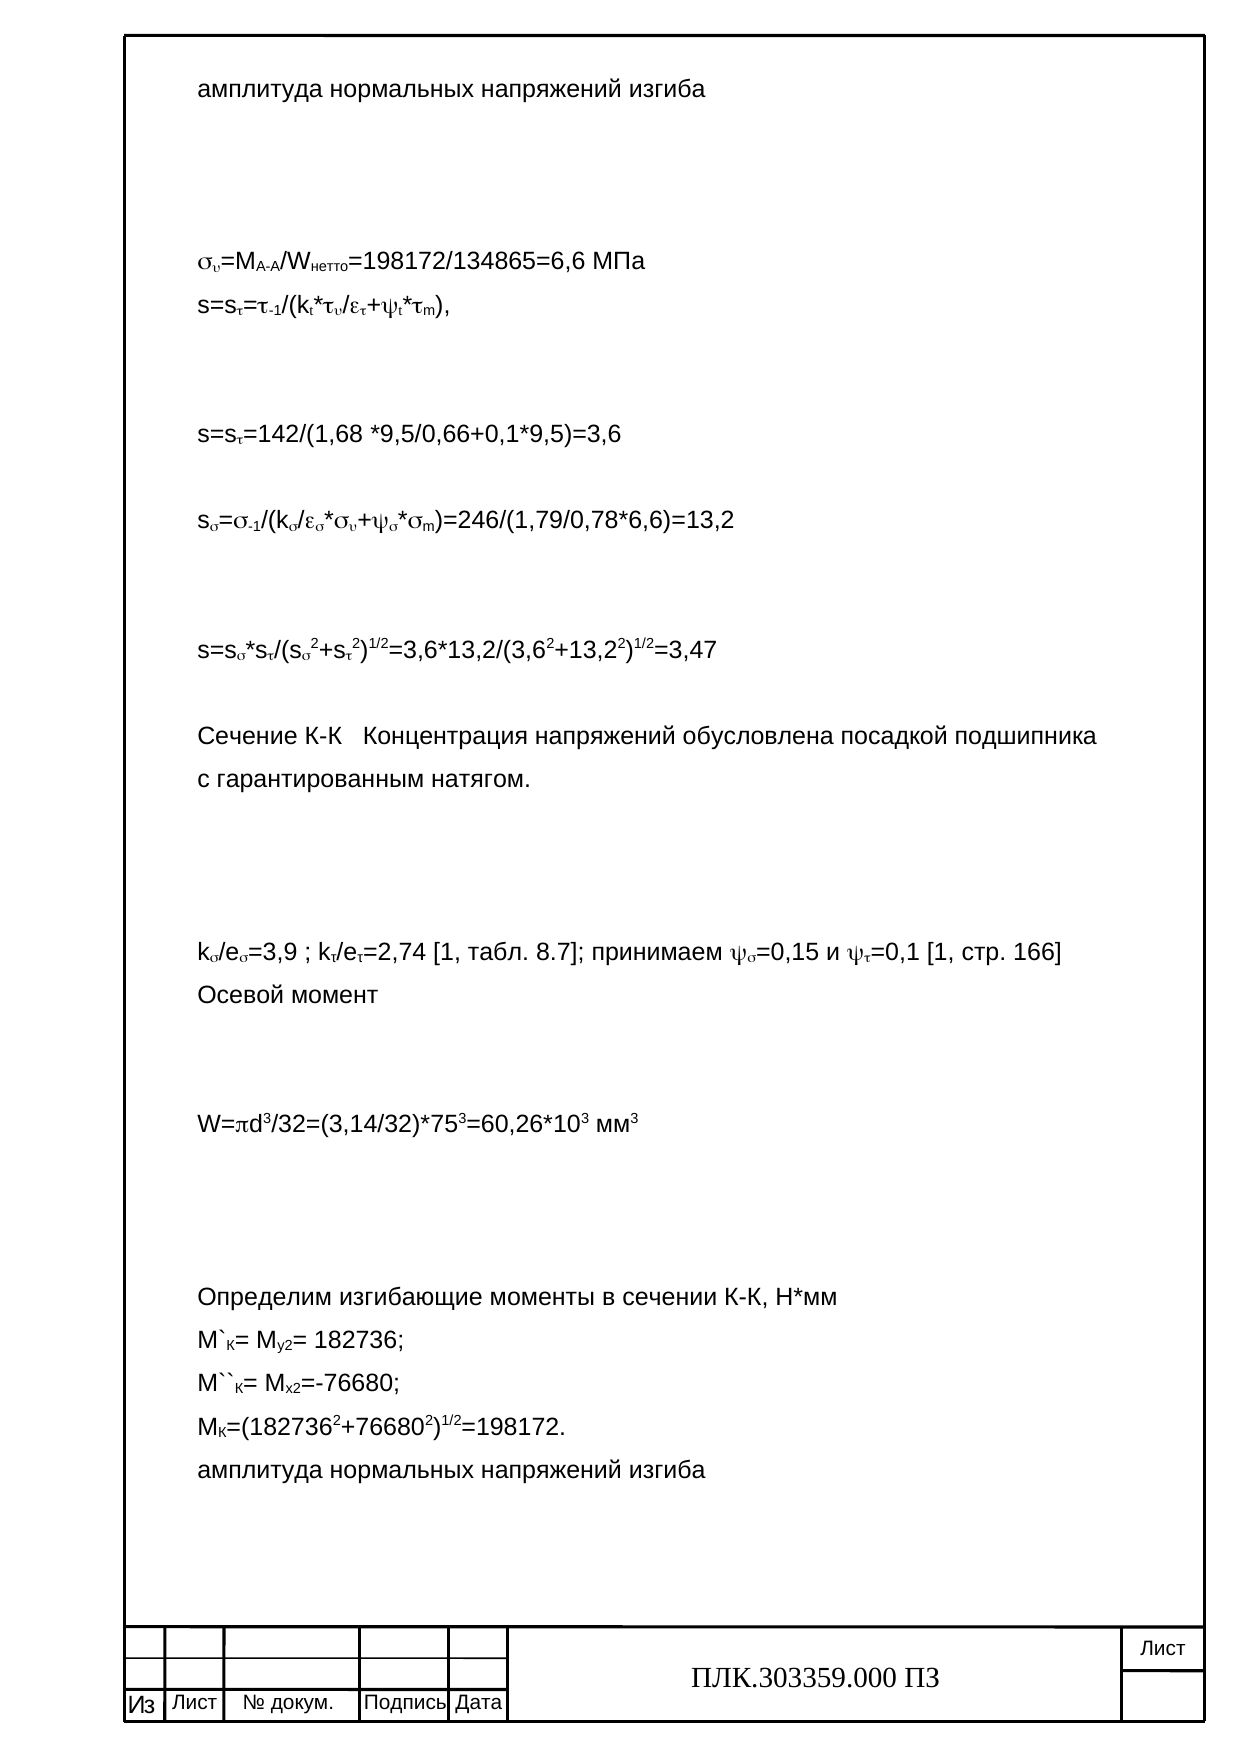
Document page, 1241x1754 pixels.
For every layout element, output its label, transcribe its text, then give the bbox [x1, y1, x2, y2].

text s=s=142/(1,68 *9,5/0,66+0,1*9,5)=3,6 [197, 419, 1152, 491]
text MК=(1827362+766802)1/2=198172. [197, 1411, 1152, 1440]
text M`К= Му2= 182736; [197, 1325, 1152, 1354]
text =MA-A/Wнетто=198172/134865=6,6 МПа [197, 246, 1152, 275]
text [197, 1454, 1152, 1526]
text s=-1/(k/*+*m)=246/(1,79/0,78*6,6)=13,2 [197, 505, 1152, 621]
text Определим изгибающие моменты в сечении К-К, Н*мм [197, 1282, 1152, 1311]
text амплитуда нормальных напряжений изгиба [197, 74, 1152, 232]
text s=s=-1/(kt*/+t*m), [197, 289, 1152, 405]
text M``К= Мх2=-76680; [197, 1368, 1152, 1397]
text k/e=3,9 ; kτ/eτ=2,74 [1, табл. 8.7]; принимаем =0,15 и =0,1 [1, стр. 166] [197, 937, 1152, 966]
text s=s*s/(s2+s2)1/2=3,6*13,2/(3,62+13,22)1/2=3,47 [197, 635, 1152, 707]
text Сечение К-К Концентрация напряжений обусловлена посадкой подшипника [197, 721, 1152, 750]
text W=d3/32=(3,14/32)*753=60,26*103 мм3 [197, 1109, 1152, 1224]
text Осевой момент [197, 980, 1152, 1095]
text с гарантированным натягом. [197, 764, 1152, 922]
